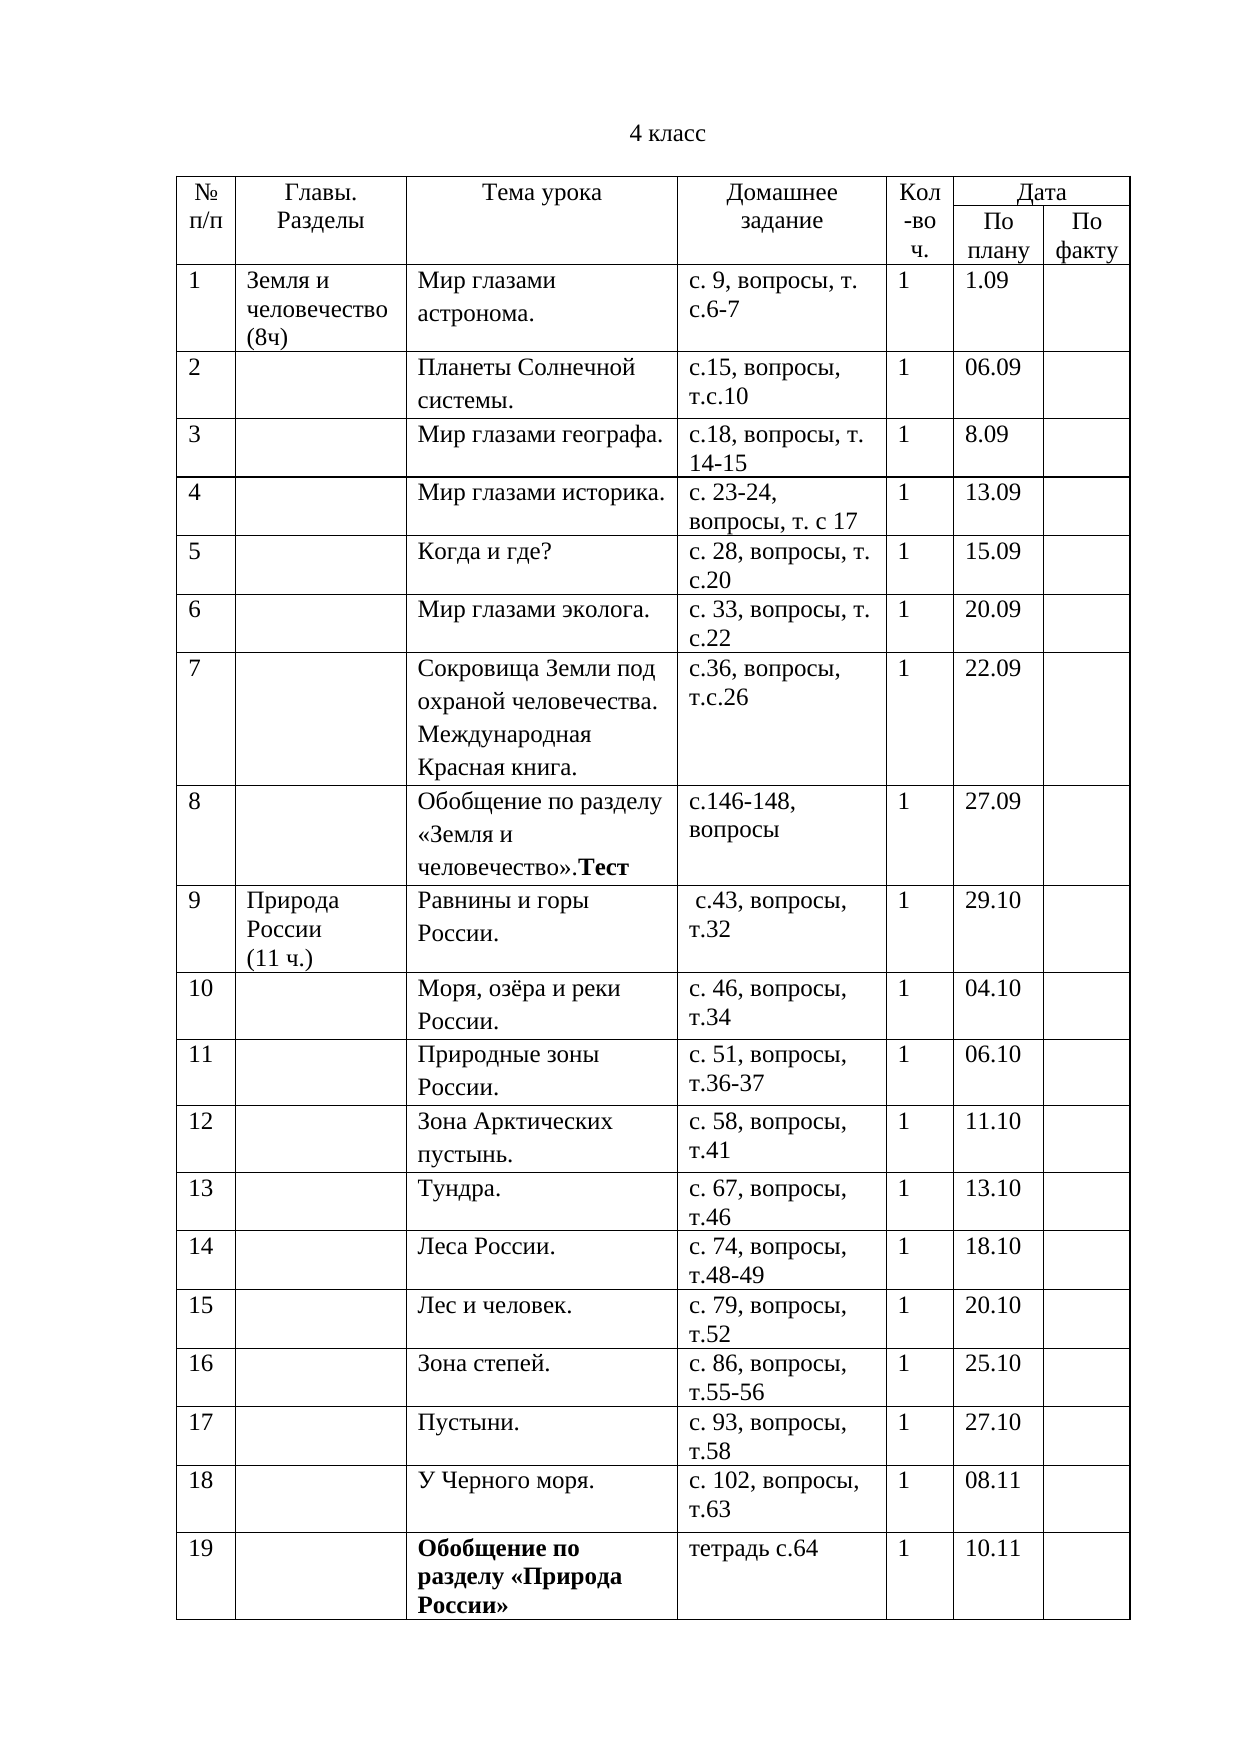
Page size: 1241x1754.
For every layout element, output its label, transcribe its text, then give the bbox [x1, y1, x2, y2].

table_cell Когда и где? [407, 536, 677, 593]
table_cell Моря, озёра и реки России. [407, 973, 677, 1038]
table_cell Пустыни. [407, 1407, 677, 1464]
table_cell 1 [887, 1231, 953, 1289]
table_cell Планеты Солнечной системы. [407, 352, 677, 418]
table_header Дата [954, 177, 1129, 205]
table_cell 22.09 [954, 653, 1043, 785]
table_cell Леса России. [407, 1231, 677, 1289]
table_cell 18 [177, 1466, 235, 1532]
table_cell 10 [177, 973, 235, 1038]
table_cell 1 [887, 1173, 953, 1230]
table_cell [236, 653, 406, 785]
table_cell 1 [887, 786, 953, 884]
table_cell Обобщение по разделу «Земля и человечество».Тест [407, 786, 677, 884]
table_cell [1044, 478, 1129, 535]
table_cell 15 [177, 1290, 235, 1347]
table_cell 1 [887, 595, 953, 652]
table_cell Мир глазами астронома. [407, 265, 677, 351]
table_cell 27.10 [954, 1407, 1043, 1464]
table_cell [1044, 536, 1129, 593]
table_cell [236, 973, 406, 1038]
table_header Кол -во ч. [887, 177, 953, 264]
table_cell 2 [177, 352, 235, 418]
table_cell [1044, 653, 1129, 785]
table_header Главы. Разделы [236, 177, 406, 264]
table_cell У Черного моря. [407, 1466, 677, 1532]
table_cell Зона степей. [407, 1349, 677, 1406]
table_cell 12 [177, 1106, 235, 1172]
table_cell [1044, 1466, 1129, 1532]
table_cell По факту [1044, 206, 1129, 264]
table_cell с.146-148, вопросы [678, 786, 886, 884]
table_cell Земля и человечество (8ч) [236, 265, 406, 351]
table_cell 5 [177, 536, 235, 593]
table_cell Природа России (11 ч.) [236, 886, 406, 972]
table_cell 8.09 [954, 419, 1043, 476]
table_cell 10.11 [954, 1533, 1043, 1619]
table_cell 1 [887, 653, 953, 785]
table_cell тетрадь с.64 [678, 1533, 886, 1619]
table_cell [236, 1533, 406, 1619]
table_cell Сокровища Земли под охраной человечества. Международная Красная книга. [407, 653, 677, 785]
table_cell Тундра. [407, 1173, 677, 1230]
table_cell [236, 1349, 406, 1406]
table_cell [1044, 786, 1129, 884]
table_cell 8 [177, 786, 235, 884]
table_cell [236, 1173, 406, 1230]
table_cell 1 [887, 478, 953, 535]
table_cell с. 33, вопросы, т. с.22 [678, 595, 886, 652]
table_cell [236, 1231, 406, 1289]
table_cell [1044, 1349, 1129, 1406]
table_cell [236, 1290, 406, 1347]
table_cell [236, 595, 406, 652]
text 4 класс [177, 118, 1152, 147]
table_cell [1044, 973, 1129, 1038]
table_cell По плану [954, 206, 1043, 264]
table_cell 25.10 [954, 1349, 1043, 1406]
table_cell Зона Арктических пустынь. [407, 1106, 677, 1172]
table_cell 13.09 [954, 478, 1043, 535]
table_cell [236, 536, 406, 593]
table_cell 1 [887, 973, 953, 1038]
table_cell 06.09 [954, 352, 1043, 418]
table_cell 04.10 [954, 973, 1043, 1038]
table_cell 15.09 [954, 536, 1043, 593]
table_cell с. 86, вопросы, т.55-56 [678, 1349, 886, 1406]
table_cell 11.10 [954, 1106, 1043, 1172]
table_cell с. 102, вопросы, т.63 [678, 1466, 886, 1532]
table_cell [236, 1407, 406, 1464]
table_cell 1 [887, 1407, 953, 1464]
table_cell 1 [887, 1466, 953, 1532]
table_cell 17 [177, 1407, 235, 1464]
table_cell [1044, 265, 1129, 351]
table_cell 06.10 [954, 1040, 1043, 1105]
table_cell 1 [887, 1349, 953, 1406]
table_cell 11 [177, 1040, 235, 1105]
table_cell 1 [887, 352, 953, 418]
table_cell Лес и человек. [407, 1290, 677, 1347]
table_cell Мир глазами географа. [407, 419, 677, 476]
table_cell 1 [887, 265, 953, 351]
table_cell с. 74, вопросы, т.48-49 [678, 1231, 886, 1289]
table_cell с.36, вопросы, т.с.26 [678, 653, 886, 785]
table_cell [1044, 1231, 1129, 1289]
table_cell 1.09 [954, 265, 1043, 351]
table_cell [1044, 352, 1129, 418]
table_cell [1044, 1040, 1129, 1105]
table_cell 27.09 [954, 786, 1043, 884]
table_cell 16 [177, 1349, 235, 1406]
table_cell [236, 1466, 406, 1532]
table_cell [236, 1040, 406, 1105]
table_cell 1 [887, 536, 953, 593]
table_cell Обобщение по разделу «Природа России» [407, 1533, 677, 1619]
table_cell [236, 786, 406, 884]
table_header № п/п [177, 177, 235, 264]
table_cell с. 46, вопросы, т.34 [678, 973, 886, 1038]
table_cell 08.11 [954, 1466, 1043, 1532]
table_cell 20.09 [954, 595, 1043, 652]
table_cell [236, 352, 406, 418]
table_cell [1044, 1533, 1129, 1619]
table_cell [236, 419, 406, 476]
table_cell 1 [887, 419, 953, 476]
table_cell с.15, вопросы, т.с.10 [678, 352, 886, 418]
table_cell [236, 1106, 406, 1172]
table_header Тема урока [407, 177, 677, 264]
table_cell Мир глазами эколога. [407, 595, 677, 652]
table_cell 1 [887, 1290, 953, 1347]
table_cell 13.10 [954, 1173, 1043, 1230]
table_cell 1 [887, 886, 953, 972]
table_cell 9 [177, 886, 235, 972]
table_cell 13 [177, 1173, 235, 1230]
table_cell 4 [177, 478, 235, 535]
table_cell [1044, 1290, 1129, 1347]
table_cell с. 9, вопросы, т. с.6-7 [678, 265, 886, 351]
table_cell 1 [887, 1533, 953, 1619]
table_cell [1044, 595, 1129, 652]
table_cell 19 [177, 1533, 235, 1619]
table_cell 29.10 [954, 886, 1043, 972]
table_cell 1 [887, 1106, 953, 1172]
table_cell 6 [177, 595, 235, 652]
table_cell с. 23-24, вопросы, т. с 17 [678, 478, 886, 535]
table_cell с. 79, вопросы, т.52 [678, 1290, 886, 1347]
table_cell [1044, 419, 1129, 476]
table_cell [1044, 1173, 1129, 1230]
table_cell 7 [177, 653, 235, 785]
table_cell с.18, вопросы, т. 14-15 [678, 419, 886, 476]
table_cell с.43, вопросы, т.32 [678, 886, 886, 972]
table_cell 14 [177, 1231, 235, 1289]
table_cell Мир глазами историка. [407, 478, 677, 535]
table_cell с. 67, вопросы, т.46 [678, 1173, 886, 1230]
table_cell с. 58, вопросы, т.41 [678, 1106, 886, 1172]
table_cell [1044, 1106, 1129, 1172]
table_cell Природные зоны России. [407, 1040, 677, 1105]
table_cell 1 [887, 1040, 953, 1105]
table_cell [1044, 1407, 1129, 1464]
table_cell Равнины и горы России. [407, 886, 677, 972]
table_cell с. 51, вопросы, т.36-37 [678, 1040, 886, 1105]
table_header Домашнее задание [678, 177, 886, 264]
table_cell с. 28, вопросы, т. с.20 [678, 536, 886, 593]
table_cell с. 93, вопросы, т.58 [678, 1407, 886, 1464]
table_cell 20.10 [954, 1290, 1043, 1347]
table_cell 1 [177, 265, 235, 351]
table_cell 3 [177, 419, 235, 476]
table_cell [1044, 886, 1129, 972]
table_cell [236, 478, 406, 535]
table_cell 18.10 [954, 1231, 1043, 1289]
